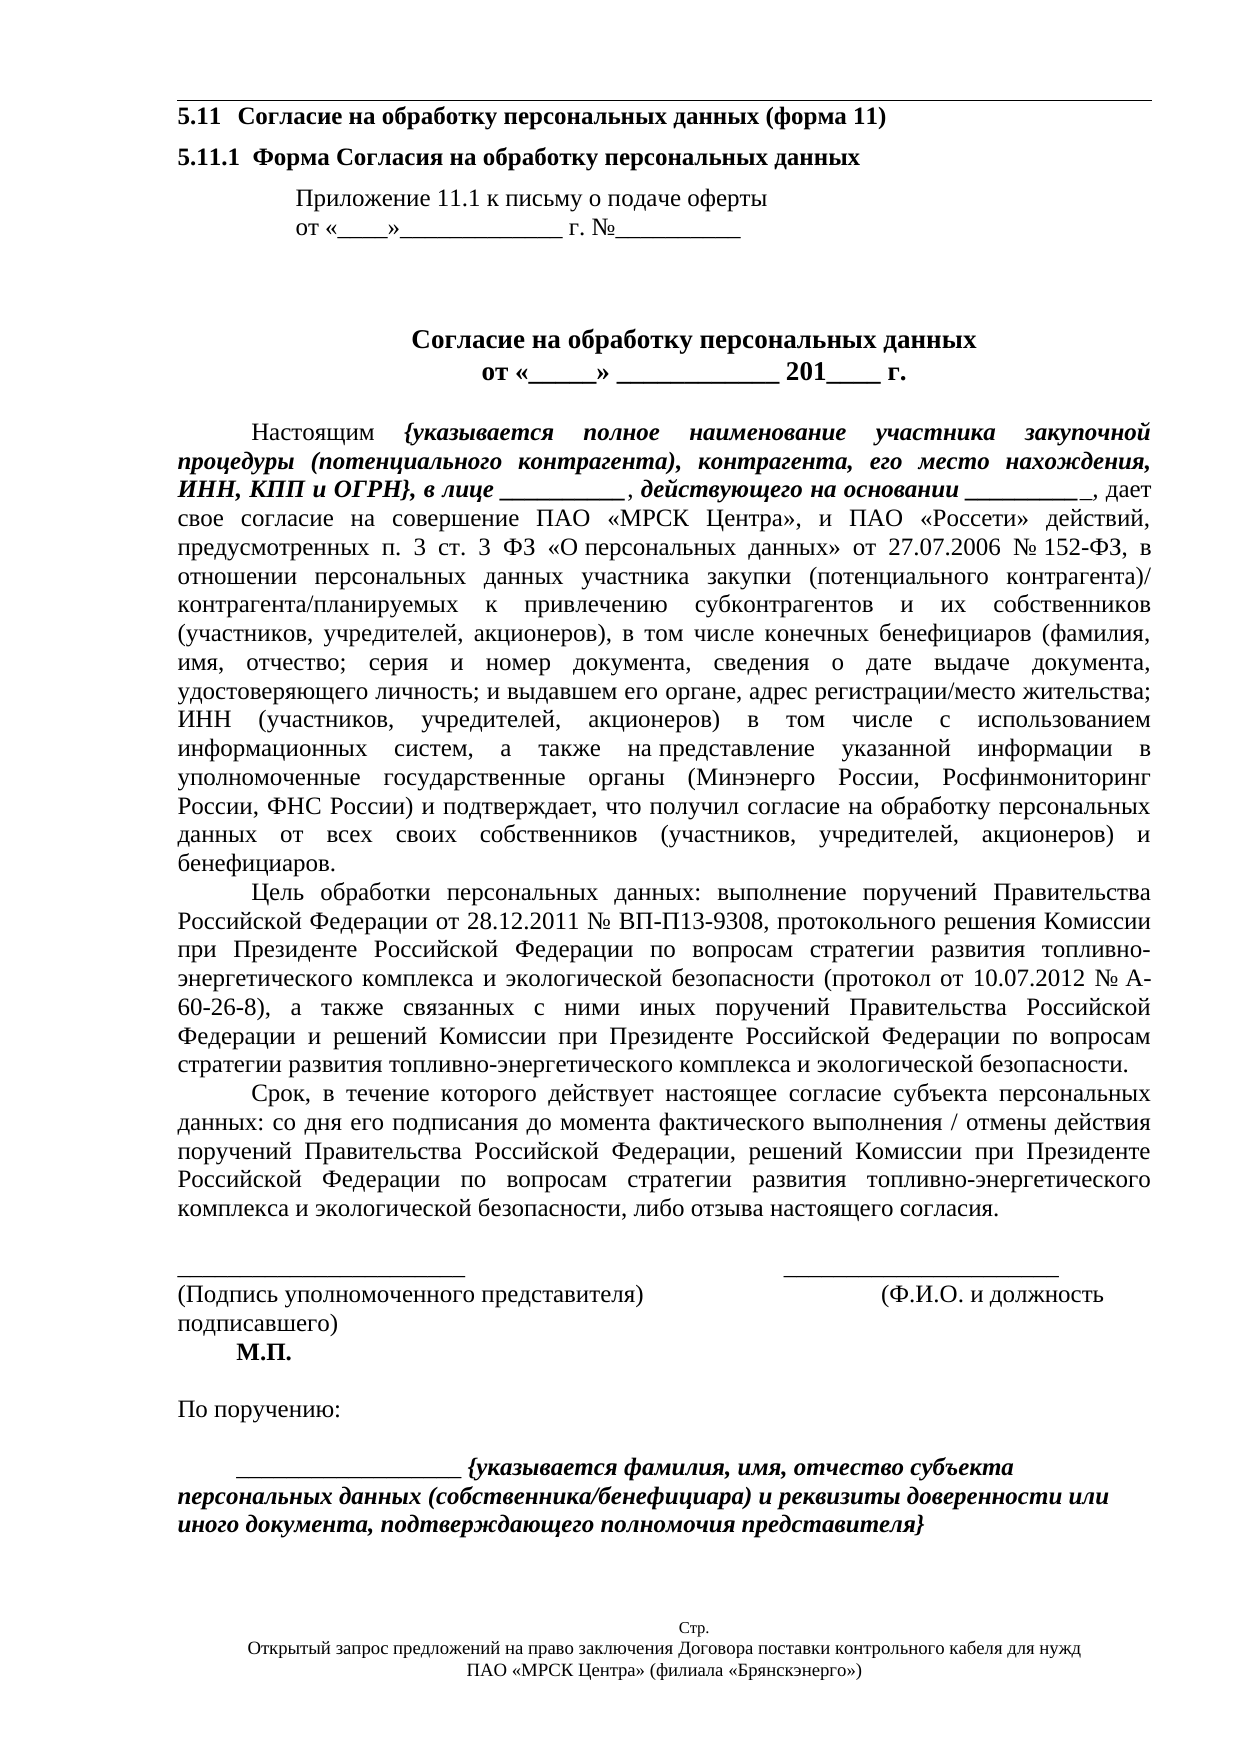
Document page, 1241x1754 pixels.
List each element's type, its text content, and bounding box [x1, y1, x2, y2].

subtitle Согласие на обработку персональных данных (форма 11) [177, 101, 1152, 130]
text Приложение 11.1 к письму о подаче оферты от «____»_____________ г. №__________ [295, 183, 1152, 241]
text (Подпись уполномоченного представителя) (Ф.И.О. и должность подписавшего) [177, 1279, 1152, 1337]
text Цель обработки персональных данных: выполнение поручений Правительства Российской Федерации от 28.12.2011 № ВП-П13-9308, протокольного решения Комиссии при Президенте Российской Федерации по вопросам стратегии развития топливно-энергетического комплекса и экологической безопасности (протокол от 10.07.2012 № А-60-26-8), а также связанных с ними иных поручений Правительства Российской Федерации и решений Комиссии при Президенте Российской Федерации по вопросам стратегии развития топливно-энергетического комплекса и экологической безопасности. [177, 877, 1152, 1078]
subtitle Форма Согласия на обработку персональных данных [177, 142, 1152, 171]
text М.П. [177, 1337, 1152, 1366]
text Настоящим {указывается полное наименование участника закупочной процедуры (потенциального контрагента), контрагента, его место нахождения, ИНН, КПП и ОГРН}, в лице __________, действующего на основании __________, дает свое согласие на совершение ПАО «МРСК Центра», и ПАО «Россети» действий, предусмотренных п. 3 ст. 3 ФЗ «О персональных данных» от 27.07.2006 № 152-ФЗ, в отношении персональных данных участника закупки (потенциального контрагента)/ контрагента/планируемых к привлечению субконтрагентов и их собственников (участников, учредителей, акционеров), в том числе конечных бенефициаров (фамилия, имя, отчество; серия и номер документа, сведения о дате выдаче документа, удостоверяющего личность; и выдавшем его органе, адрес регистрации/место жительства; ИНН (участников, учредителей, акционеров) в том числе с использованием информационных систем, а также на представление указанной информации в уполномоченные государственные органы (Минэнерго России, Росфинмониторинг России, ФНС России) и подтверждает, что получил согласие на обработку персональных данных от всех своих собственников (участников, учредителей, акционеров) и бенефициаров. [177, 417, 1152, 877]
text Срок, в течение которого действует настоящее согласие субъекта персональных данных: со дня его подписания до момента фактического выполнения / отмены действия поручений Правительства Российской Федерации, решений Комиссии при Президенте Российской Федерации по вопросам стратегии развития топливно-энергетического комплекса и экологической безопасности, либо отзыва настоящего согласия. [177, 1078, 1152, 1222]
text от «_____» ____________ 201____ г. [177, 355, 1152, 386]
text Согласие на обработку персональных данных [177, 324, 1152, 355]
text __________________ {указывается фамилия, имя, отчество субъекта персональных данных (собственника/бенефициара) и реквизиты доверенности или иного документа, подтверждающего полномочия представителя} [177, 1452, 1152, 1538]
text По поручению: [177, 1394, 1152, 1423]
text _______________________ ______________________ [177, 1251, 1152, 1279]
